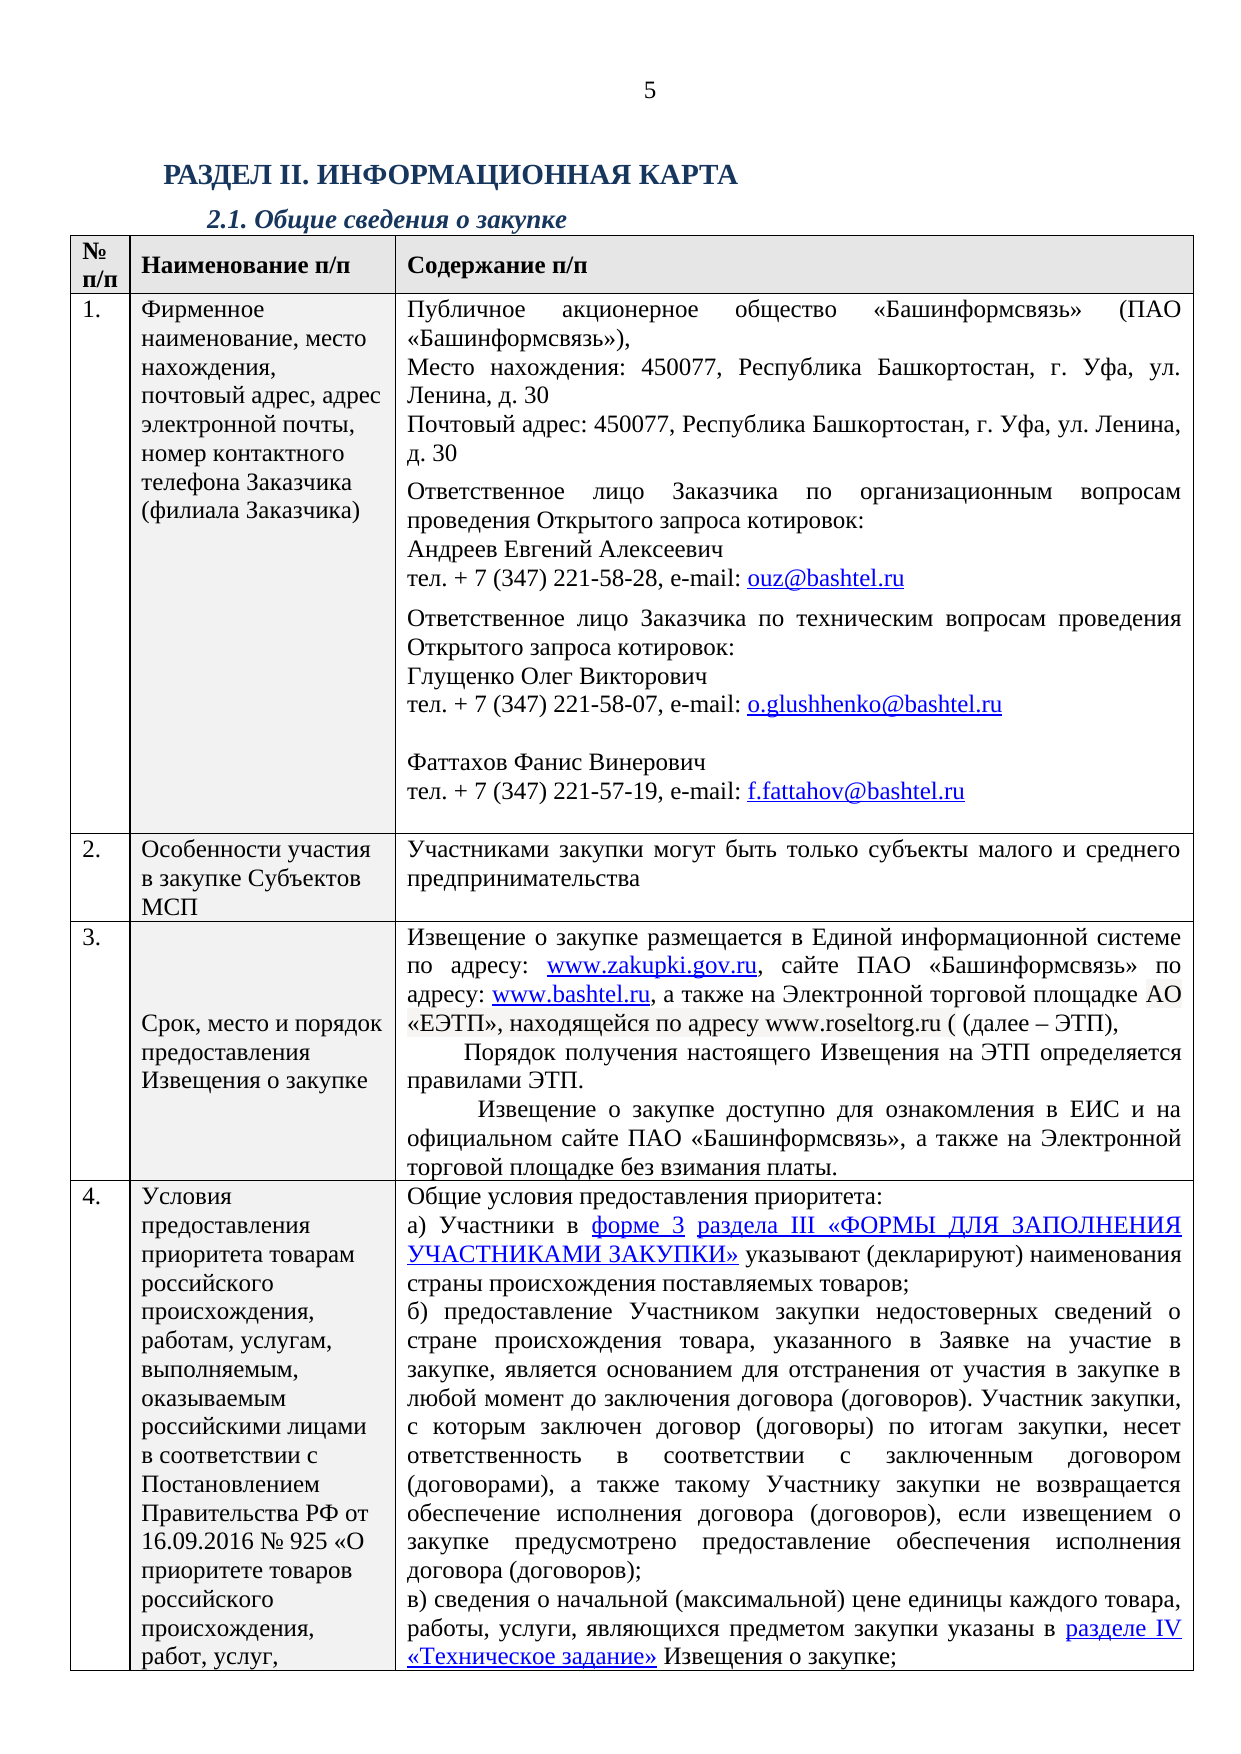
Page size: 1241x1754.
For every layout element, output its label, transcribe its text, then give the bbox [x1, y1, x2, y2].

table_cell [396, 1181, 1193, 1670]
table_cell [71, 922, 129, 1180]
table_cell Публичное акционерное общество «Башинформсвязь» (ПАО «Башинформсвязь»), Место нахождения: 450077, Республика Башкортостан, г. Уфа, ул. Ленина, д. 30 Почтовый адрес: 450077, Республика Башкортостан, г. Уфа, ул. Ленина, д. 30 Ответственное лицо Заказчика по организационным вопросам проведения Открытого запроса котировок: Андреев Евгений Алексеевич тел. + 7 (347) 221-58-28, e-mail: ouz@bashtel.ru Ответственное лицо Заказчика по техническим вопросам проведения Открытого запроса котировок: Глущенко Олег Викторович тел. + 7 (347) 221-58-07, e-mail: o.glushhenko@bashtel.ru Фаттахов Фанис Винерович тел. + 7 (347) 221-57-19, e-mail: f.fattahov@bashtel.ru [396, 294, 1193, 833]
table_header Содержание п/п [396, 236, 1193, 293]
table_header № п/п [71, 236, 129, 293]
table_cell Фирменное наименование, место нахождения, почтовый адрес, адрес электронной почты, номер контактного телефона Заказчика (филиала Заказчика) [131, 294, 395, 833]
table_cell Извещение о закупке размещается в Единой информационной системе по адресу: www.zakupki.gov.ru, сайте ПАО «Башинформсвязь» по адресу: www.bashtel.ru, а также на Электронной торговой площадке АО «ЕЭТП», находящейся по адресу www.roseltorg.ru ( (далее – ЭТП), Порядок получения настоящего Извещения на ЭТП определяется правилами ЭТП. Извещение о закупке доступно для ознакомления в ЕИС и на официальном сайте ПАО «Башинформсвязь», а также на Электронной торговой площадке без взимания платы. [396, 922, 1193, 1180]
table_cell [71, 1181, 129, 1670]
table_cell Срок, место и порядок предоставления Извещения о закупке [131, 922, 395, 1180]
table_cell [71, 294, 129, 833]
table_cell Участниками закупки могут быть только субъекты малого и среднего предпринимательства [396, 834, 1193, 921]
table_cell [71, 834, 129, 921]
text 2.1. Общие сведения о закупке [207, 203, 1181, 235]
text РАЗДЕЛ II. ИНФОРМАЦИОННАЯ КАРТА [163, 157, 1181, 191]
table_header Наименование п/п [131, 236, 395, 293]
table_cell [131, 1181, 395, 1670]
table_cell Особенности участия в закупке Субъектов МСП [131, 834, 395, 921]
